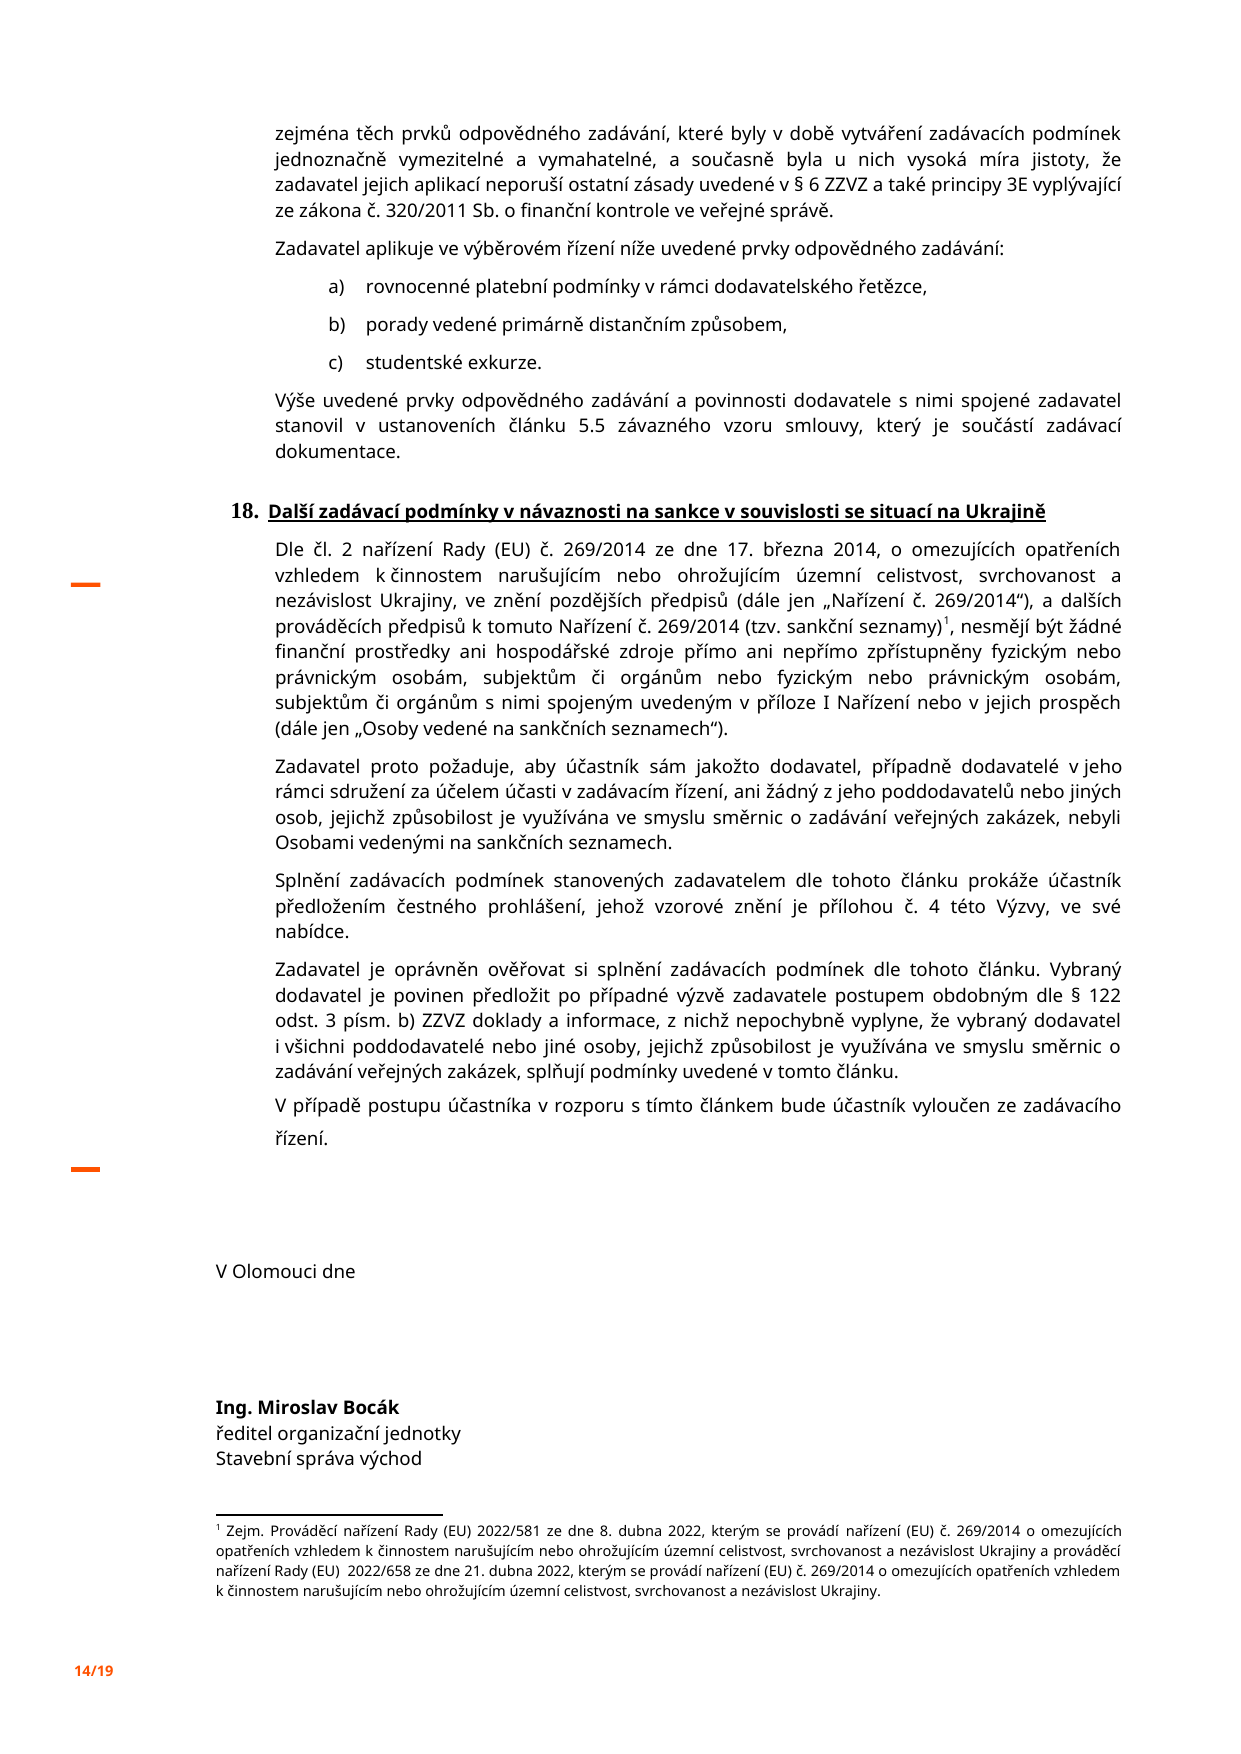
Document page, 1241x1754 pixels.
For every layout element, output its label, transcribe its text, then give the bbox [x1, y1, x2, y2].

list studentské exkurze. [328, 349, 1122, 375]
text Zadavatel proto požaduje, aby účastník sám jakožto dodavatel, případně dodavatelé v jeho rámci sdružení za účelem účasti v zadávacím řízení, ani žádný z jeho poddodavatelů nebo jiných osob, jejichž způsobilost je využívána ve smyslu směrnic o zadávání veřejných zakázek, nebyli Osobami vedenými na sankčních seznamech. [275, 753, 1122, 855]
text Zadavatel aplikuje ve výběrovém řízení níže uvedené prvky odpovědného zadávání: [275, 235, 1122, 261]
text Zadavatel je oprávněn ověřovat si splnění zadávacích podmínek dle tohoto článku. Vybraný dodavatel je povinen předložit po případné výzvě zadavatele postupem obdobným dle § 122 odst. 3 písm. b) ZZVZ doklady a informace, z nichž nepochybně vyplyne, že vybraný dodavatel i všichni poddodavatelé nebo jiné osoby, jejichž způsobilost je využívána ve smyslu směrnic o zadávání veřejných zakázek, splňují podmínky uvedené v tomto článku. [275, 957, 1122, 1084]
text Stavební správa východ [216, 1445, 1122, 1471]
list Další zadávací podmínky v návaznosti na sankce v souvislosti se situací na Ukrajině [230, 497, 1122, 524]
text Splnění zadávacích podmínek stanovených zadavatelem dle tohoto článku prokáže účastník předložením čestného prohlášení, jehož vzorové znění je přílohou č. 4 této Výzvy, ve své nabídce. [275, 868, 1122, 944]
text ředitel organizační jednotky [216, 1420, 1122, 1445]
text Výše uvedené prvky odpovědného zadávání a povinnosti dodavatele s nimi spojené zadavatel stanovil v ustanoveních článku 5.5 závazného vzoru smlouvy, který je součástí zadávací dokumentace. [275, 387, 1122, 464]
list rovnocenné platební podmínky v rámci dodavatelského řetězce, [328, 273, 1122, 299]
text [275, 121, 1122, 223]
text V Olomouci dne [216, 1251, 1122, 1284]
list porady vedené primárně distančním způsobem, [328, 311, 1122, 337]
text Ing. Miroslav Bocák [216, 1394, 1122, 1420]
text V případě postupu účastníka v rozporu s tímto článkem bude účastník vyloučen ze zadávacího řízení. [275, 1084, 1122, 1151]
text Dle čl. 2 nařízení Rady (EU) č. 269/2014 ze dne 17. března 2014, o omezujících opatřeních vzhledem k činnostem narušujícím nebo ohrožujícím územní celistvost, svrchovanost a nezávislost Ukrajiny, ve znění pozdějších předpisů (dále jen „Nařízení č. 269/2014“), a dalších prováděcích předpisů k tomuto Nařízení č. 269/2014 (tzv. sankční seznamy), nesmějí být žádné finanční prostředky ani hospodářské zdroje přímo ani nepřímo zpřístupněny fyzickým nebo právnickým osobám, subjektům či orgánům nebo fyzickým nebo právnickým osobám, subjektům či orgánům s nimi spojeným uvedeným v příloze I Nařízení nebo v jejich prospěch (dále jen „Osoby vedené na sankčních seznamech“). [275, 536, 1122, 741]
